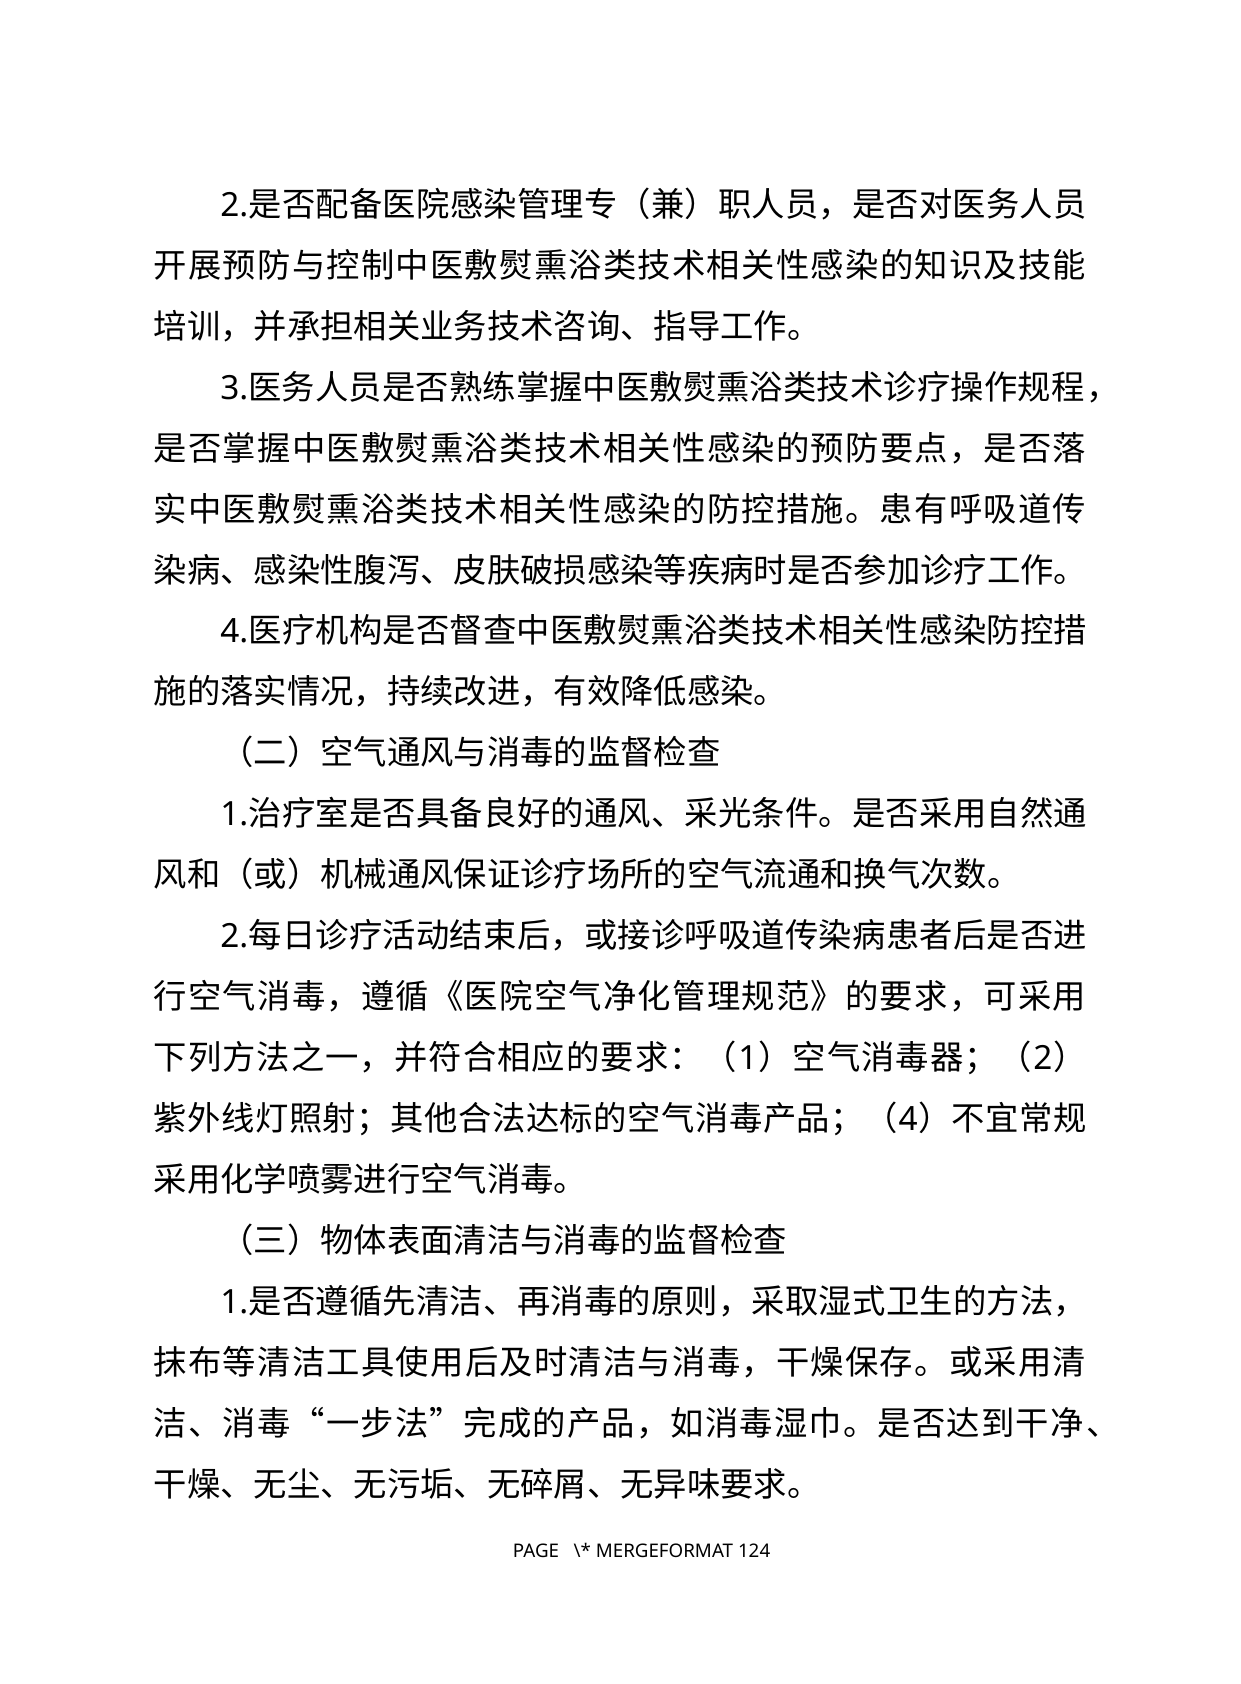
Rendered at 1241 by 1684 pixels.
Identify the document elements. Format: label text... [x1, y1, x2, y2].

text （二）空气通风与消毒的监督检查 [153, 720, 1087, 781]
text 2.是否配备医院感染管理专（兼）职人员，是否对医务人员开展预防与控制中医敷熨熏浴类技术相关性感染的知识及技能培训，并承担相关业务技术咨询、指导工作。 [153, 171, 1087, 354]
text 1.是否遵循先清洁、再消毒的原则，采取湿式卫生的方法，抹布等清洁工具使用后及时清洁与消毒，干燥保存。或采用清洁、消毒“一步法”完成的产品，如消毒湿巾。是否达到干净、干燥、无尘、无污垢、无碎屑、无异味要求。 [153, 1268, 1087, 1512]
text 4.医疗机构是否督查中医敷熨熏浴类技术相关性感染防控措施的落实情况，持续改进，有效降低感染。 [153, 598, 1087, 720]
text 3.医务人员是否熟练掌握中医敷熨熏浴类技术诊疗操作规程，是否掌握中医敷熨熏浴类技术相关性感染的预防要点，是否落实中医敷熨熏浴类技术相关性感染的防控措施。患有呼吸道传染病、感染性腹泻、皮肤破损感染等疾病时是否参加诊疗工作。 [153, 354, 1087, 598]
text （三）物体表面清洁与消毒的监督检查 [153, 1207, 1087, 1268]
text 2.每日诊疗活动结束后，或接诊呼吸道传染病患者后是否进行空气消毒，遵循《医院空气净化管理规范》的要求，可采用下列方法之一，并符合相应的要求：（1）空气消毒器；（2）紫外线灯照射；其他合法达标的空气消毒产品；（4）不宜常规采用化学喷雾进行空气消毒。 [153, 903, 1087, 1207]
text 1.治疗室是否具备良好的通风、采光条件。是否采用自然通风和（或）机械通风保证诊疗场所的空气流通和换气次数。 [153, 781, 1087, 903]
